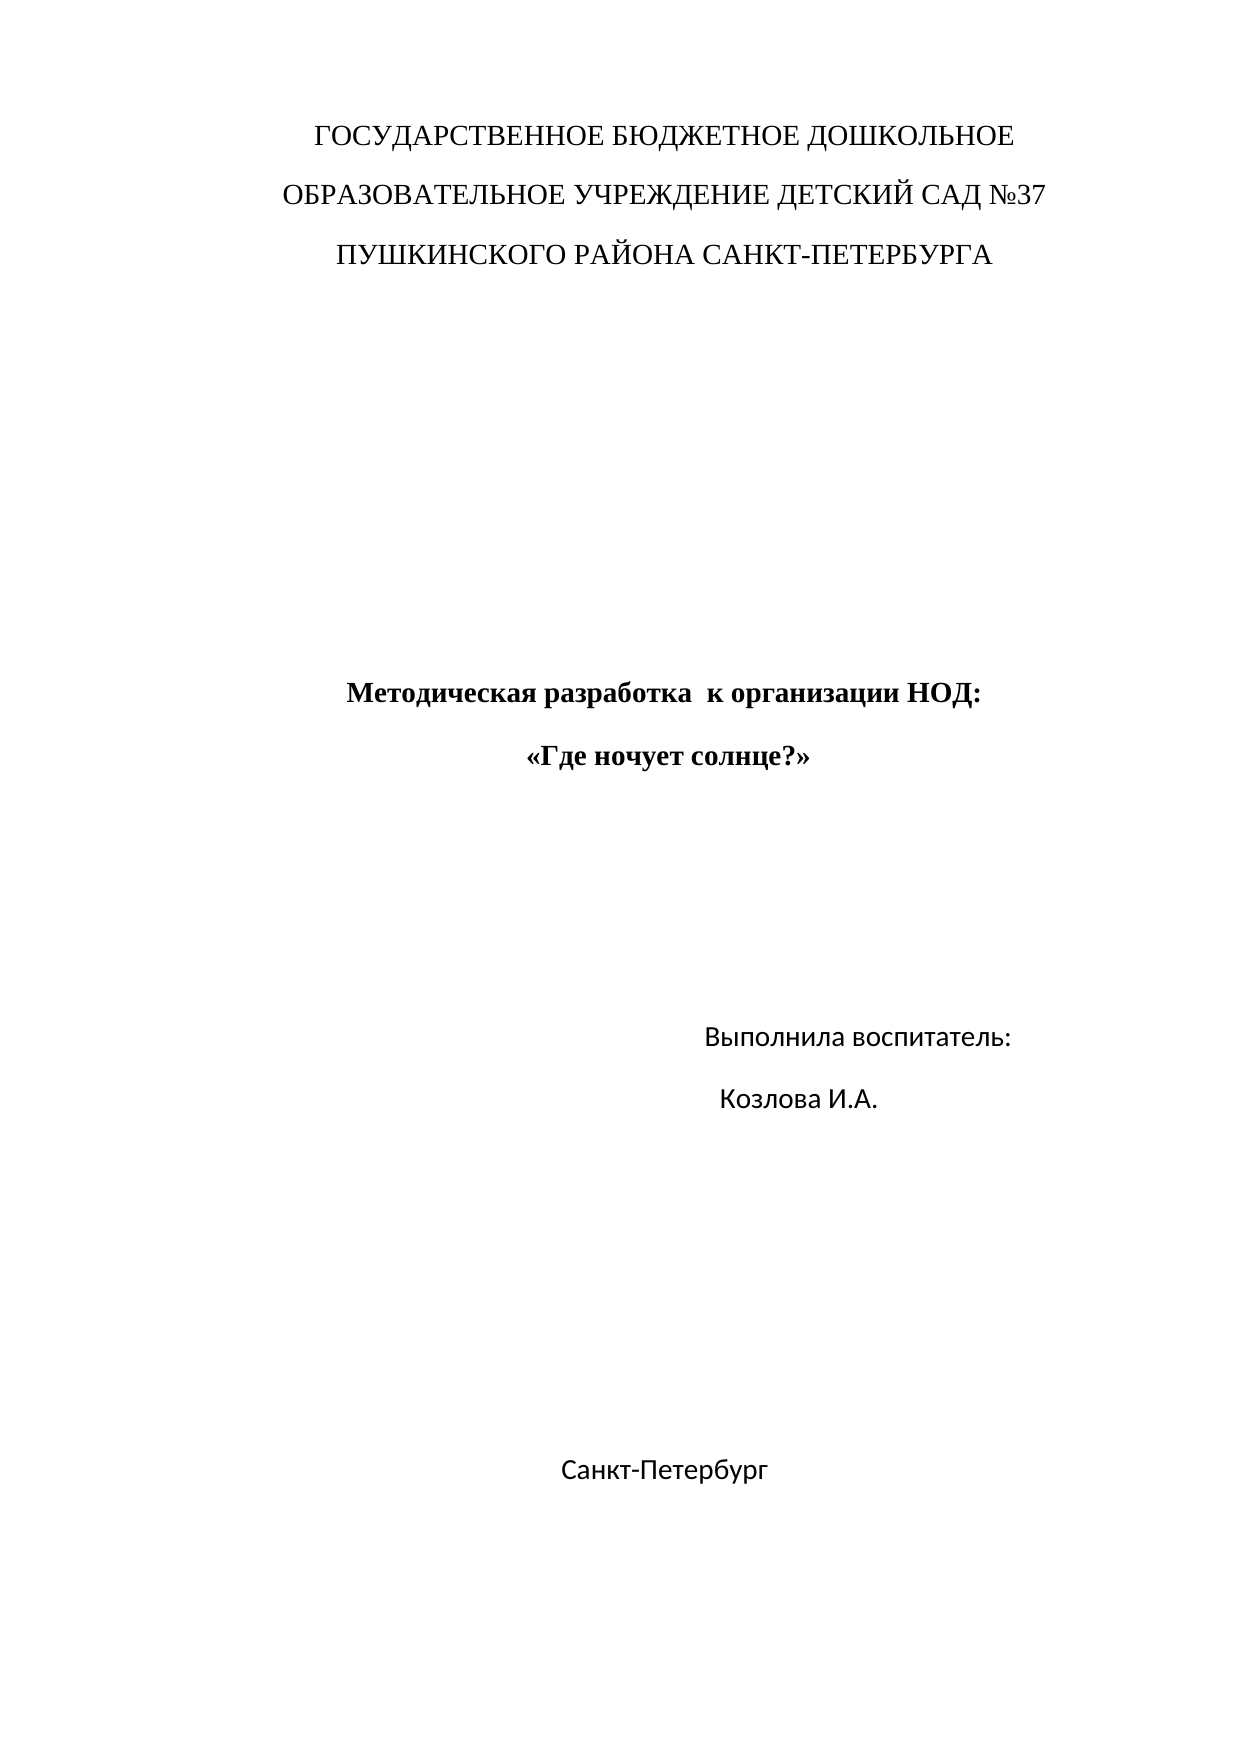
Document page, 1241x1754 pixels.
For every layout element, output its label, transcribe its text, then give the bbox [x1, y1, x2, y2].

text ПУШКИНСКОГО РАЙОНА САНКТ-ПЕТЕРБУРГА [177, 237, 1152, 270]
text «Где ночует солнце?» [177, 738, 1152, 771]
text Козлова И.А. [177, 1080, 1152, 1116]
text ГОСУДАРСТВЕННОЕ БЮДЖЕТНОЕ ДОШКОЛЬНОЕ [177, 118, 1152, 152]
text ОБРАЗОВАТЕЛЬНОЕ УЧРЕЖДЕНИЕ ДЕТСКИЙ САД №37 [177, 177, 1152, 211]
text Выполнила воспитатель: [177, 1018, 1152, 1054]
text Методическая разработка к организации НОД: [177, 675, 1152, 709]
text Санкт-Петербург [177, 1451, 1152, 1487]
